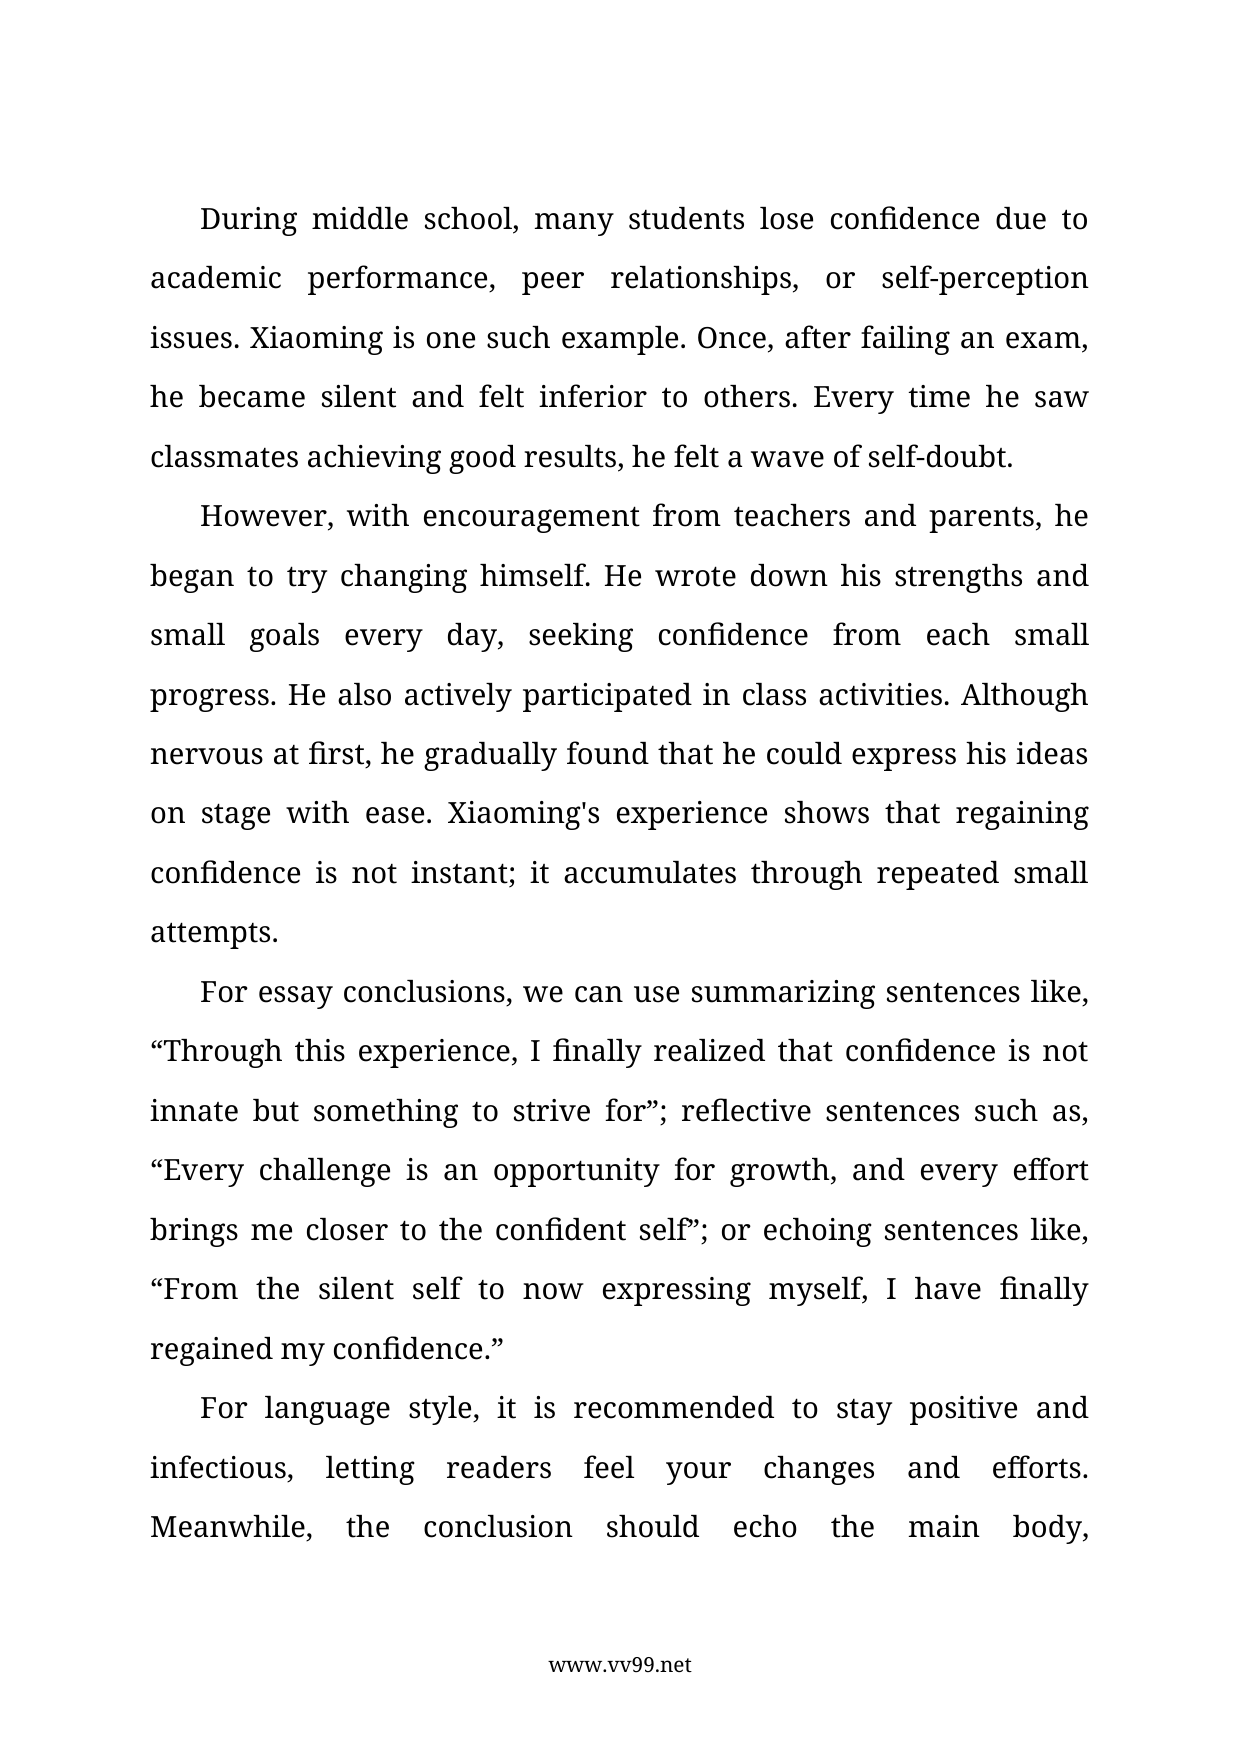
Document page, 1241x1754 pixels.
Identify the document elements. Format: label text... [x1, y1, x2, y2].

text However, with encouragement from teachers and parents, he began to try changing himself. He wrote down his strengths and small goals every day, seeking confidence from each small progress. He also actively participated in class activities. Although nervous at first, he gradually found that he could express his ideas on stage with ease. Xiaoming's experience shows that regaining confidence is not instant; it accumulates through repeated small attempts. [150, 495, 1090, 951]
text For essay conclusions, we can use summarizing sentences like, “Through this experience, I finally realized that confidence is not innate but something to strive for”; reflective sentences such as, “Every challenge is an opportunity for growth, and every effort brings me closer to the confident self”; or echoing sentences like, “From the silent self to now expressing myself, I have finally regained my confidence.” [150, 971, 1090, 1368]
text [150, 1387, 1090, 1546]
text During middle school, many students lose confidence due to academic performance, peer relationships, or self-perception issues. Xiaoming is one such example. Once, after failing an exam, he became silent and felt inferior to others. Every time he saw classmates achieving good results, he felt a wave of self-doubt. [150, 198, 1090, 476]
